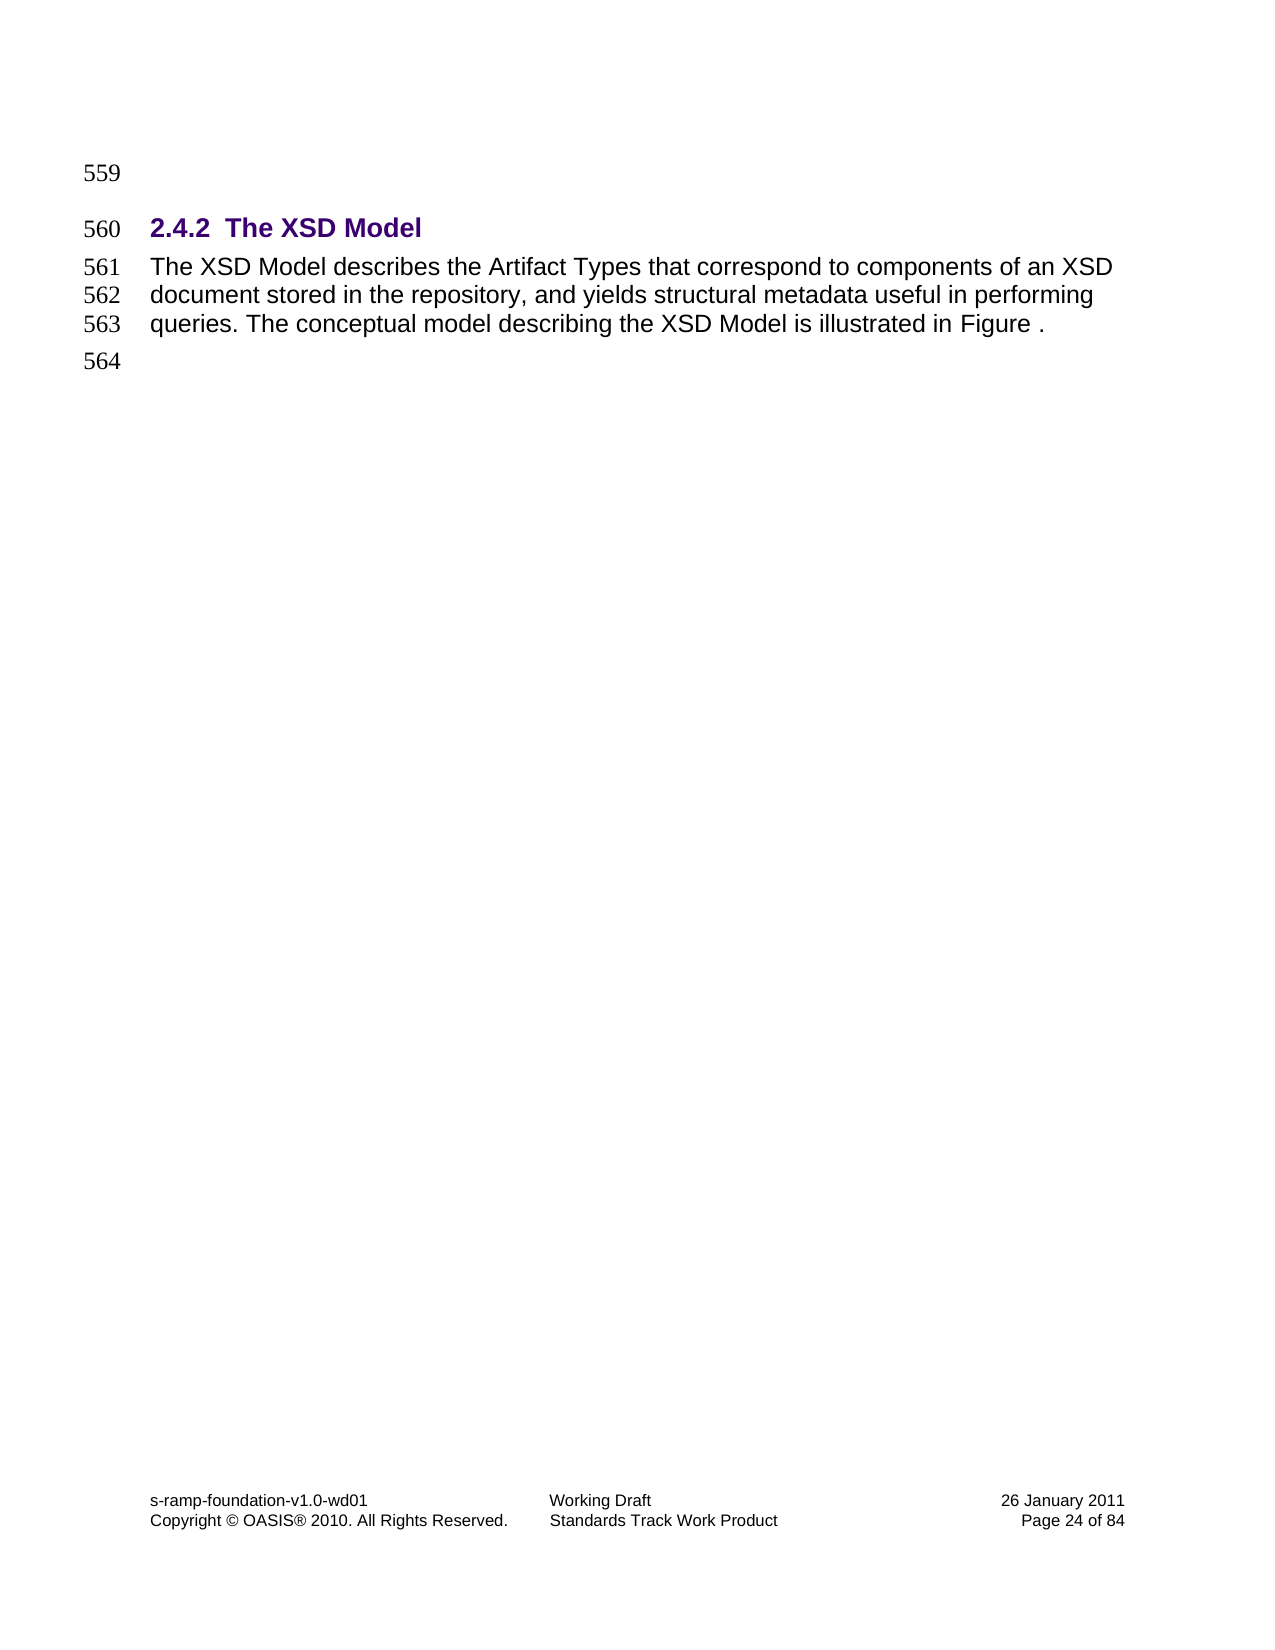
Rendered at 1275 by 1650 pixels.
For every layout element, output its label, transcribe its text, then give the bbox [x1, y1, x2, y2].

subtitle The XSD Model [150, 212, 1125, 243]
text The XSD Model describes the Artifact Types that correspond to components of an XSD document stored in the repository, and yields structural metadata useful in performing queries. The conceptual model describing the XSD Model is illustrated in Figure 6. [150, 252, 1125, 338]
